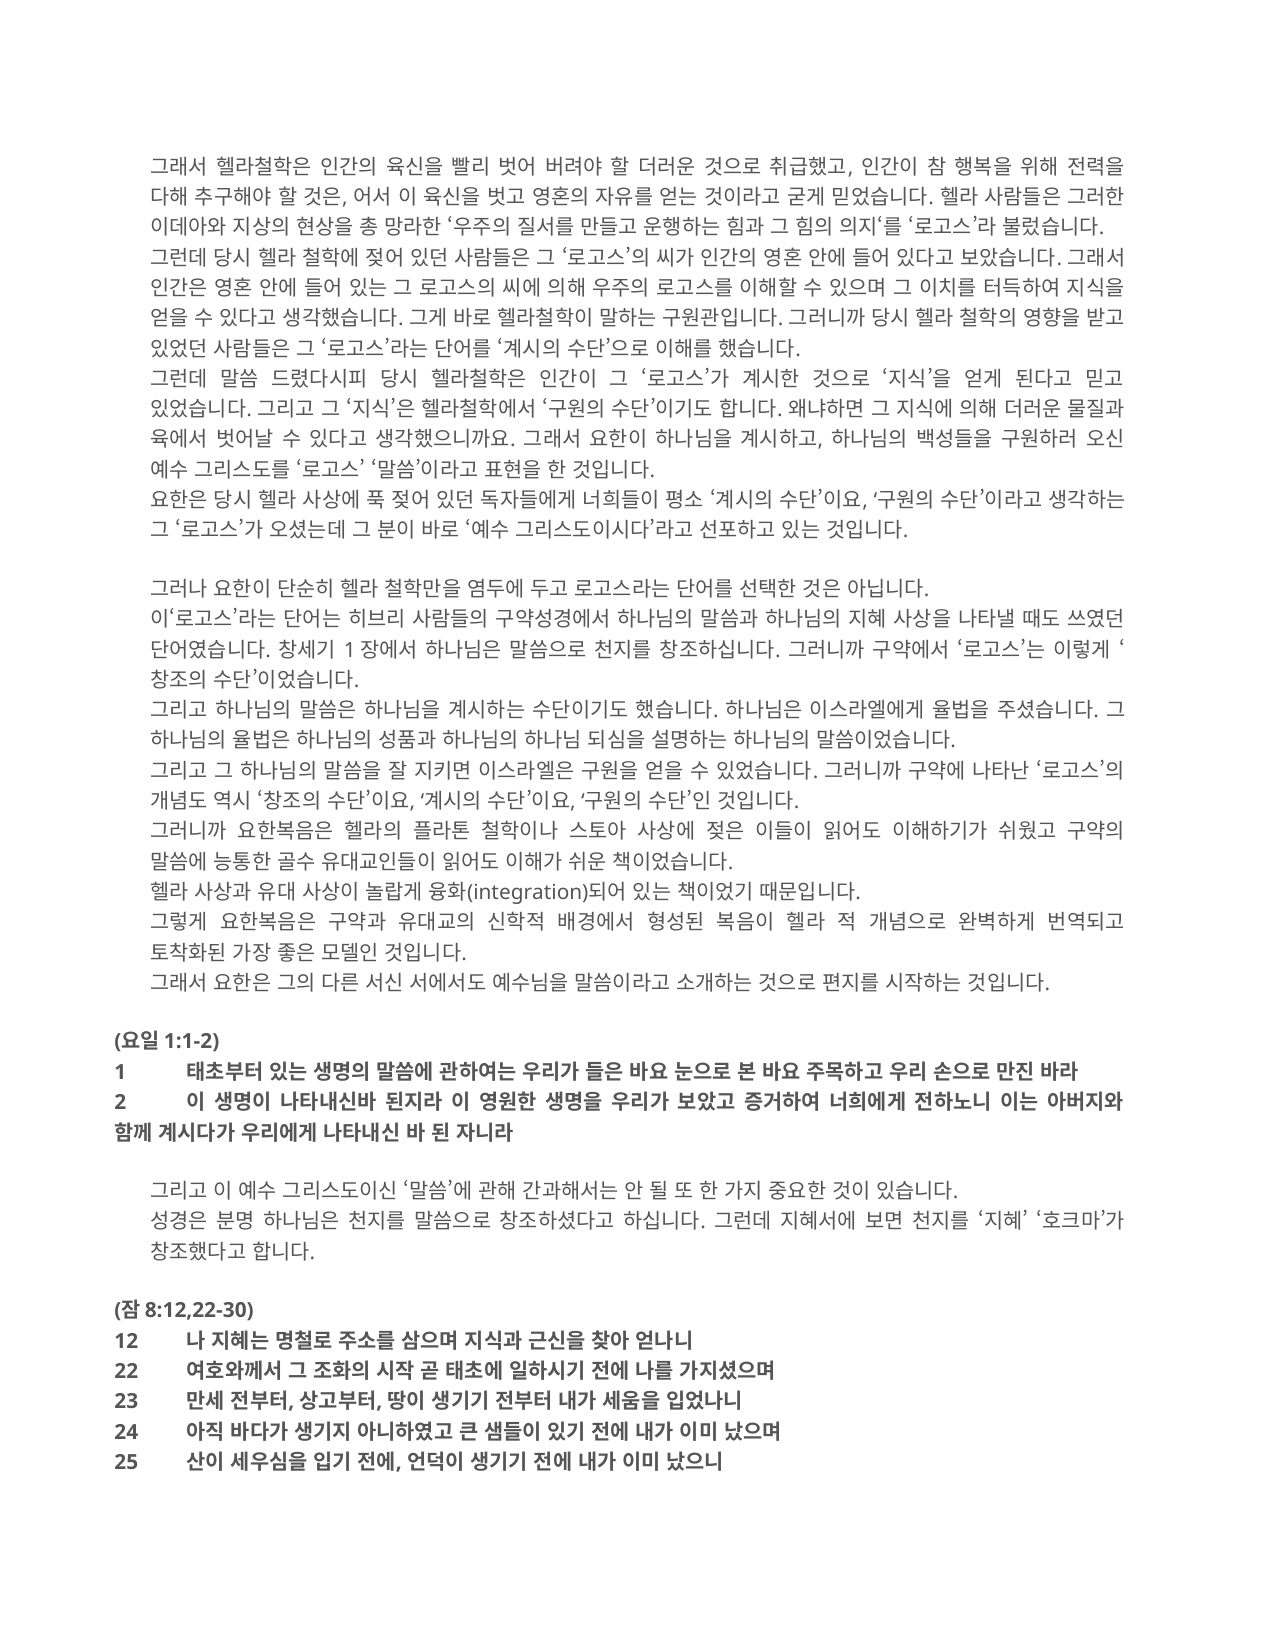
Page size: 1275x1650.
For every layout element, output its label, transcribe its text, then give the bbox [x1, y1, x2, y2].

text 그러나 요한이 단순히 헬라 철학만을 염두에 두고 로고스라는 단어를 선택한 것은 아닙니다. [150, 572, 1125, 603]
text 그러니까 요한복음은 헬라의 플라톤 철학이나 스토아 사상에 젖은 이들이 읽어도 이해하기가 쉬웠고 구약의 말씀에 능통한 골수 유대교인들이 읽어도 이해가 쉬운 책이었습니다. [150, 815, 1125, 875]
text 그리고 그 하나님의 말씀을 잘 지키면 이스라엘은 구원을 얻을 수 있었습니다. 그러니까 구약에 나타난 ‘로고스’의 개념도 역시 ‘창조의 수단’이요, ‘계시의 수단’이요, ‘구원의 수단’인 것입니다. [150, 754, 1125, 815]
text 그런데 말씀 드렸다시피 당시 헬라철학은 인간이 그 ‘로고스’가 계시한 것으로 ‘지식’을 얻게 된다고 믿고 있었습니다. 그리고 그 ‘지식’은 헬라철학에서 ‘구원의 수단’이기도 합니다. 왜냐하면 그 지식에 의해 더러운 물질과 육에서 벗어날 수 있다고 생각했으니까요. 그래서 요한이 하나님을 계시하고, 하나님의 백성들을 구원하러 오신 예수 그리스도를 ‘로고스’ ‘말씀’이라고 표현을 한 것입니다. [150, 362, 1125, 483]
text 23 만세 전부터, 상고부터, 땅이 생기기 전부터 내가 세움을 입었나니 [114, 1385, 1125, 1415]
text 이‘로고스’라는 단어는 히브리 사람들의 구약성경에서 하나님의 말씀과 하나님의 지혜 사상을 나타낼 때도 쓰였던 단어였습니다. 창세기 1장에서 하나님은 말씀으로 천지를 창조하십니다. 그러니까 구약에서 ‘로고스’는 이렇게 ‘창조의 수단’이었습니다. [150, 603, 1125, 693]
text (요일1:1-2) [114, 1025, 1125, 1055]
text 그리고 하나님의 말씀은 하나님을 계시하는 수단이기도 했습니다. 하나님은 이스라엘에게 율법을 주셨습니다. 그 하나님의 율법은 하나님의 성품과 하나님의 하나님 되심을 설명하는 하나님의 말씀이었습니다. [150, 693, 1125, 754]
text 그리고 이 예수 그리스도이신 ‘말씀’에 관해 간과해서는 안 될 또 한 가지 중요한 것이 있습니다. [150, 1174, 1125, 1205]
text 그래서 헬라철학은 인간의 육신을 빨리 벗어 버려야 할 더러운 것으로 취급했고, 인간이 참 행복을 위해 전력을 다해 추구해야 할 것은, 어서 이 육신을 벗고 영혼의 자유를 얻는 것이라고 굳게 믿었습니다. 헬라 사람들은 그러한 이데아와 지상의 현상을 총 망라한 ‘우주의 질서를 만들고 운행하는 힘과 그 힘의 의지‘를 ‘로고스’라 불렀습니다. [150, 150, 1125, 241]
text 22 여호와께서 그 조화의 시작 곧 태초에 일하시기 전에 나를 가지셨으며 [114, 1354, 1125, 1385]
text 요한은 당시 헬라 사상에 푹 젖어 있던 독자들에게 너희들이 평소 ‘계시의 수단’이요, ‘구원의 수단’이라고 생각하는 그 ‘로고스’가 오셨는데 그 분이 바로 ‘예수 그리스도이시다’라고 선포하고 있는 것입니다. [150, 483, 1125, 544]
text 그런데 당시 헬라 철학에 젖어 있던 사람들은 그 ‘로고스’의 씨가 인간의 영혼 안에 들어 있다고 보았습니다. 그래서 인간은 영혼 안에 들어 있는 그 로고스의 씨에 의해 우주의 로고스를 이해할 수 있으며 그 이치를 터득하여 지식을 얻을 수 있다고 생각했습니다. 그게 바로 헬라철학이 말하는 구원관입니다. 그러니까 당시 헬라 철학의 영향을 받고 있었던 사람들은 그 ‘로고스’라는 단어를 ‘계시의 수단’으로 이해를 했습니다. [150, 241, 1125, 362]
text 그렇게 요한복음은 구약과 유대교의 신학적 배경에서 형성된 복음이 헬라 적 개념으로 완벽하게 번역되고 토착화된 가장 좋은 모델인 것입니다. [150, 906, 1125, 966]
text 그래서 요한은 그의 다른 서신 서에서도 예수님을 말씀이라고 소개하는 것으로 편지를 시작하는 것입니다. [150, 966, 1125, 996]
text 25 산이 세우심을 입기 전에, 언덕이 생기기 전에 내가 이미 났으니 [114, 1445, 1125, 1476]
text 2 이 생명이 나타내신바 된지라 이 영원한 생명을 우리가 보았고 증거하여 너희에게 전하노니 이는 아버지와 함께 계시다가 우리에게 나타내신 바 된 자니라 [114, 1085, 1125, 1146]
text 헬라 사상과 유대 사상이 놀랍게 융화(integration)되어 있는 책이었기 때문입니다. [150, 875, 1125, 906]
text 1 태초부터 있는 생명의 말씀에 관하여는 우리가 들은 바요 눈으로 본 바요 주목하고 우리 손으로 만진 바라 [114, 1055, 1125, 1085]
text 성경은 분명 하나님은 천지를 말씀으로 창조하셨다고 하십니다. 그런데 지혜서에 보면 천지를 ‘지혜’ ‘호크마’가 창조했다고 합니다. [150, 1205, 1125, 1265]
text (잠8:12,22-30) [114, 1294, 1125, 1324]
text 12 나 지혜는 명철로 주소를 삼으며 지식과 근신을 찾아 얻나니 [114, 1324, 1125, 1354]
text 24 아직 바다가 생기지 아니하였고 큰 샘들이 있기 전에 내가 이미 났으며 [114, 1415, 1125, 1445]
